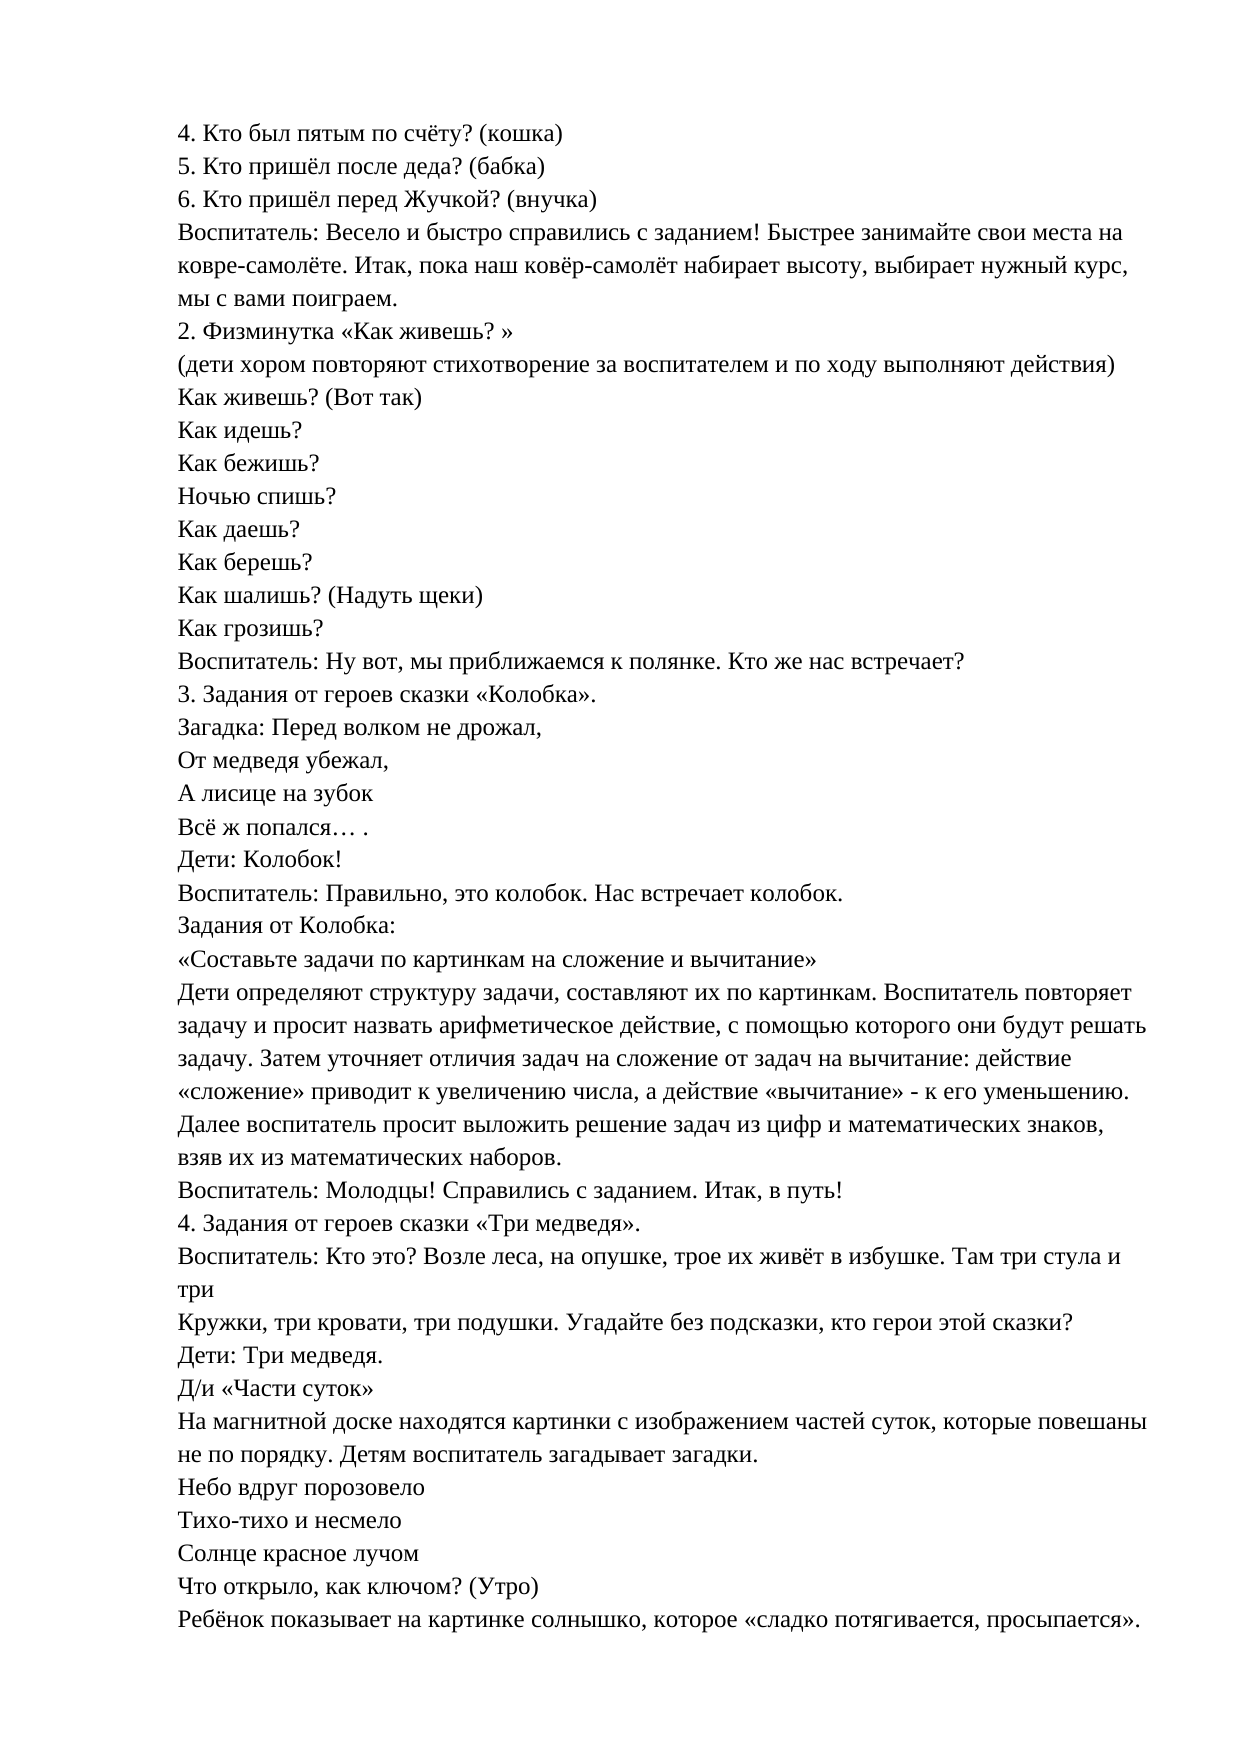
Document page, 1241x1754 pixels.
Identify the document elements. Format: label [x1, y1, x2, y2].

text [177, 118, 1152, 1633]
